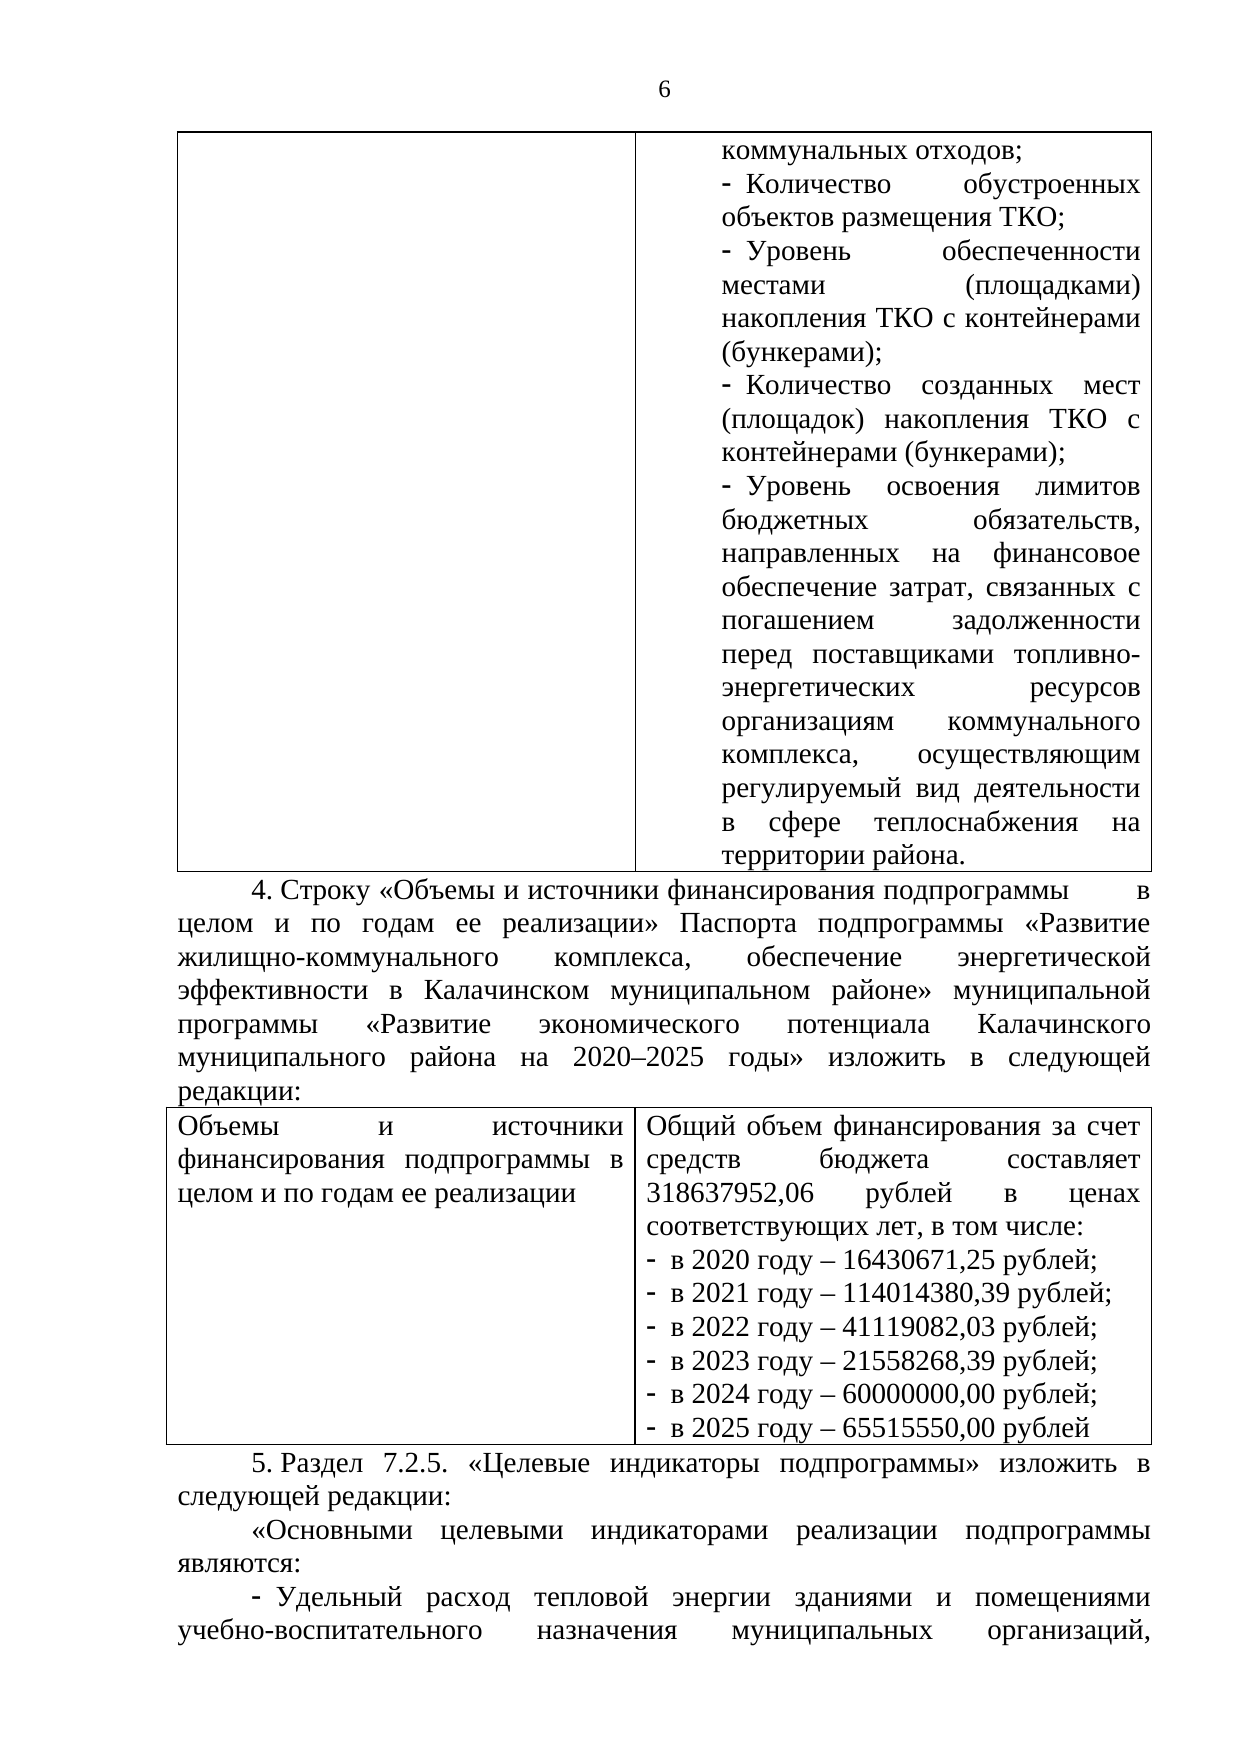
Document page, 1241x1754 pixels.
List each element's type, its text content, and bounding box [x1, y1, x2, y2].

table_header Объемы и источники финансирования подпрограммы в целом и по годам ее реализации [167, 1108, 634, 1444]
list Раздел 7.2.5. «Целевые индикаторы подпрограммы» изложить в следующей редакции: [177, 1445, 1152, 1512]
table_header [178, 133, 635, 871]
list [177, 1579, 1152, 1646]
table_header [636, 133, 1151, 871]
text «Основными целевыми индикаторами реализации подпрограммы являются: [177, 1512, 1152, 1579]
list Строку «Объемы и источники финансирования подпрограммы в целом и по годам ее реализации» Паспорта подпрограммы «Развитие жилищно-коммунального комплекса, обеспечение энергетической эффективности в Калачинском муниципальном районе» муниципальной программы «Развитие экономического потенциала Калачинского муниципального района на 2020–2025 годы» изложить в следующей редакции: [177, 872, 1152, 1107]
table_header Общий объем финансирования за счет средств бюджета составляет 318637952,06 рублей в ценах соответствующих лет, в том числе: в 2020 году – 16430671,25 рублей; в 2021 году – 114014380,39 рублей; в 2022 году – 41119082,03 рублей; в 2023 году – 21558268,39 рублей; в 2024 году – 60000000,00 рублей; в 2025 году – 65515550,00 рублей [636, 1108, 1151, 1444]
